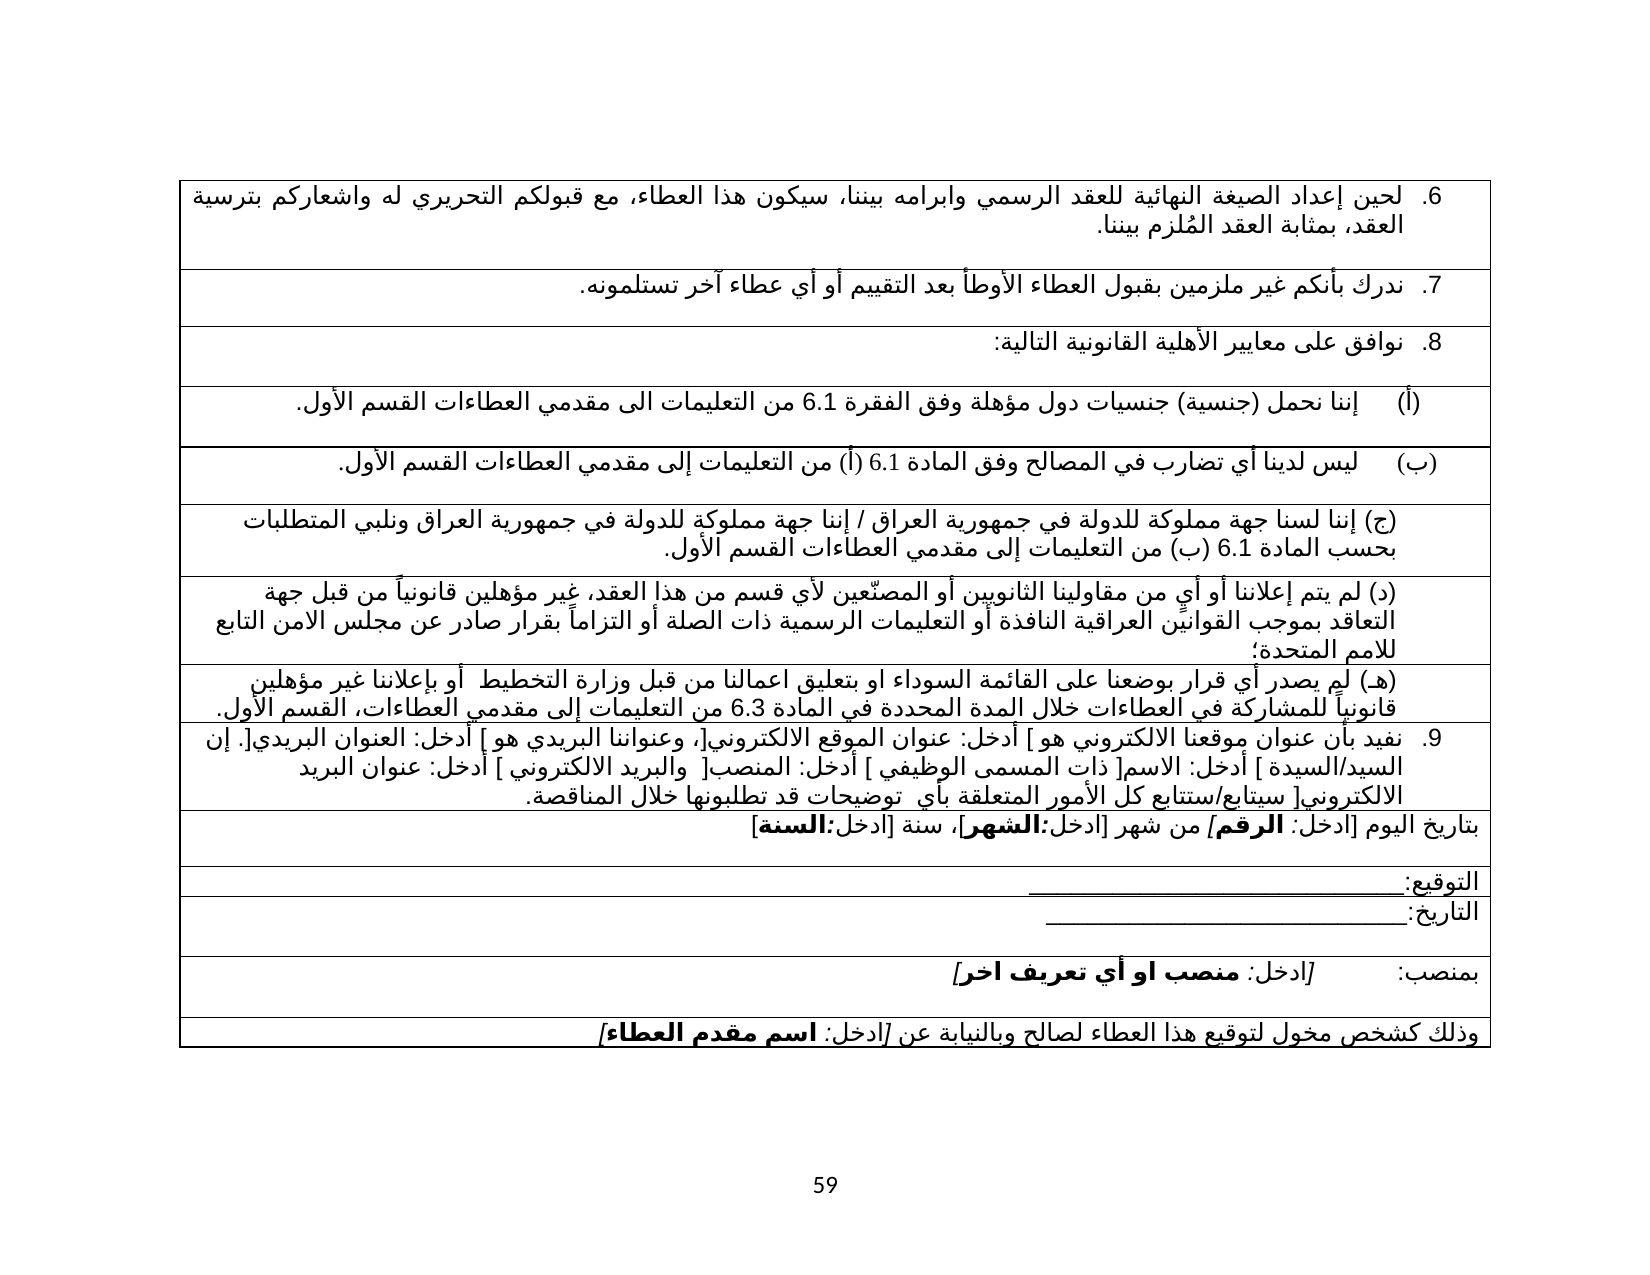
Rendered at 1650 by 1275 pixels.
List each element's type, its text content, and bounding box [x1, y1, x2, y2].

table_cell إننا نحمل (جنسية) جنسيات دول مؤهلة وفق الفقرة 6.1 من التعليمات الى مقدمي العطاءات القسم الأول. [181, 387, 1490, 446]
table_cell (د) لم يتم إعلاننا أو أيٍ من مقاولينا الثانويين أو المصنّعين لأي قسم من هذا العقد، غير مؤهلين قانونياً من قبل جهة التعاقد بموجب القوانين العراقية النافذة أو التعليمات الرسمية ذات الصلة أو التزاماً بقرار صادر عن مجلس الامن التابع للامم المتحدة؛ [181, 577, 1490, 664]
table_cell التوقيع:___________________________ [181, 867, 1490, 896]
table_cell بمنصب: [ادخل: منصب او أي تعريف اخر] [181, 957, 1490, 1017]
table_header لحين إعداد الصيغة النهائية للعقد الرسمي وابرامه بيننا، سيكون هذا العطاء، مع قبولكم التحريري له واشعاركم بترسية العقد، بمثابة العقد المُلزم بيننا. [181, 181, 1490, 269]
table_cell نفيد بأن عنوان موقعنا الالكتروني هو ] أدخل: عنوان الموقع الالكتروني[، وعنواننا البريدي هو ] أدخل: العنوان البريدي[. إن السيد/السيدة ] أدخل: الاسم[ ذات المسمى الوظيفي ] أدخل: المنصب[ والبريد الالكتروني ] أدخل: عنوان البريد الالكتروني[ سيتابع/ستتابع كل الأمور المتعلقة بأي توضيحات قد تطلبونها خلال المناقصة. [181, 723, 1490, 809]
table_cell ليس لدينا أي تضارب في المصالح وفق المادة 6.1 (أ) من التعليمات إلى مقدمي العطاءات القسم الأول. [181, 448, 1490, 503]
table_cell وذلك كشخص مخول لتوقيع هذا العطاء لصالح وبالنيابة عن [ادخل: اسم مقدم العطاء] [181, 1018, 1490, 1046]
table_cell بتاريخ اليوم [ادخل: الرقم] من شهر [ادخل:الشهر]، سنة [ادخل:السنة] [181, 811, 1490, 866]
table_cell (هـ) لم يصدر أي قرار بوضعنا على القائمة السوداء او بتعليق اعمالنا من قبل وزارة التخطيط أو بإعلاننا غير مؤهلين قانونياً للمشاركة في العطاءات خلال المدة المحددة في المادة 6.3 من التعليمات إلى مقدمي العطاءات، القسم الأول. [181, 665, 1490, 722]
table_cell نوافق على معايير الأهلية القانونية التالية: [181, 327, 1490, 386]
table_cell (ج) إننا لسنا جهة مملوكة للدولة في جمهورية العراق / إننا جهة مملوكة للدولة في جمهورية العراق ونلبي المتطلبات بحسب المادة 6.1 (ب) من التعليمات إلى مقدمي العطاءات القسم الأول. [181, 505, 1490, 576]
table_cell التاريخ:__________________________ [181, 897, 1490, 956]
table_cell ندرك بأنكم غير ملزمين بقبول العطاء الأوطأ بعد التقييم أو أي عطاء آخر تستلمونه. [181, 270, 1490, 326]
